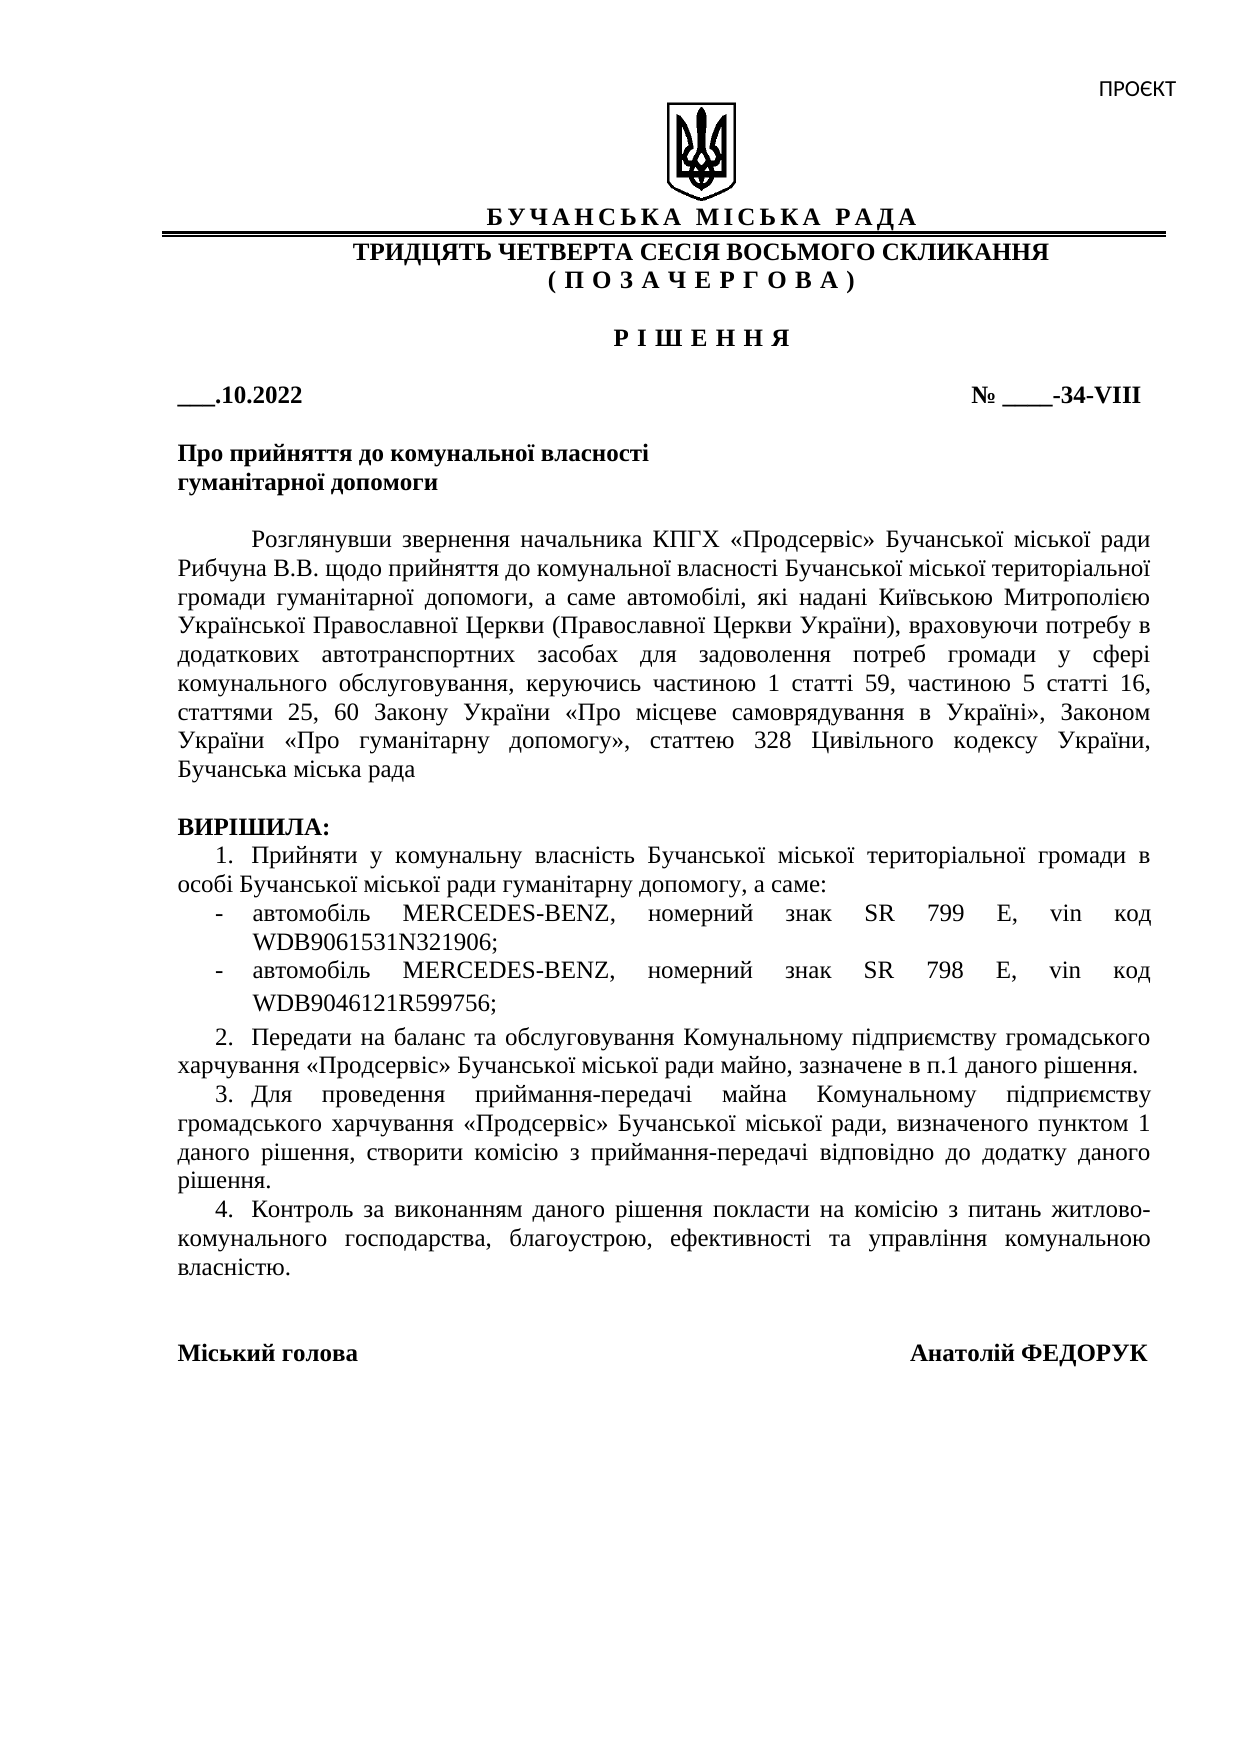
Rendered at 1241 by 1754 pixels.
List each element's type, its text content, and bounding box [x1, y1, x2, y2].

text ___.10.2022 № ____-34-VIIІ [177, 381, 1152, 409]
text РІШЕННЯ [177, 323, 1152, 352]
list Для проведення приймання-передачі майна Комунальному підприємству громадського харчування «Продсервіс» Бучанської міської ради, визначеного пунктом 1 даного рішення, створити комісію з приймання-передачі відповідно до додатку даного рішення. [177, 1079, 1152, 1194]
text БУЧАНСЬКА МІСЬКА РАДА [177, 202, 1152, 231]
table_header ТРИДЦЯТЬ ЧЕТВЕРТА СЕСІЯ ВОСЬМОГО СКЛИКАННЯ [162, 237, 1166, 266]
picture [665, 101, 738, 202]
list Прийняти у комунальну власність Бучанської міської територіальної громади в особі Бучанської міської ради гуманітарну допомогу, а саме: [177, 841, 1152, 898]
list автомобіль МЕRCEDES-BENZ, номерний знак SR 799 E, vin код WDB9061531N321906; [215, 898, 1152, 956]
list Передати на баланс та обслуговування Комунальному підприємству громадського харчування «Продсервіс» Бучанської міської ради майно, зазначене в п.1 даного рішення. [177, 1022, 1152, 1079]
list Контроль за виконанням даного рішення покласти на комісію з питань житлово-комунального господарства, благоустрою, ефективності та управління комунальною власністю. [177, 1194, 1152, 1280]
text Розглянувши звернення начальника КПГХ «Продсервіс» Бучанської міської ради Рибчуна В.В. щодо прийняття до комунальної власності Бучанської міської територіальної громади гуманітарної допомоги, а саме автомобілі, які надані Київською Митрополією Української Православної Церкви (Православної Церкви України), враховуючи потребу в додаткових автотранспортних засобах для задоволення потреб громади у сфері комунального обслуговування, керуючись частиною 1 статті 59, частиною 5 статті 16, статтями 25, 60 Закону України «Про місцеве самоврядування в Україні», Законом України «Про гуманітарну допомогу», статтею 328 Цивільного кодексу України, Бучанська міська рада [177, 524, 1152, 783]
text (ПОЗАЧЕРГОВА) [177, 266, 1152, 294]
list автомобіль МЕRCEDES-BENZ, номерний знак SR 798 E, vin код WDB9046121R599756; [215, 956, 1152, 1017]
text Міський голова Анатолій ФЕДОРУК [177, 1338, 1152, 1367]
text гуманітарної допомоги [177, 467, 1152, 496]
text ВИРІШИЛА: [177, 812, 1152, 841]
text Про прийняття до комунальної власності [177, 438, 1152, 467]
